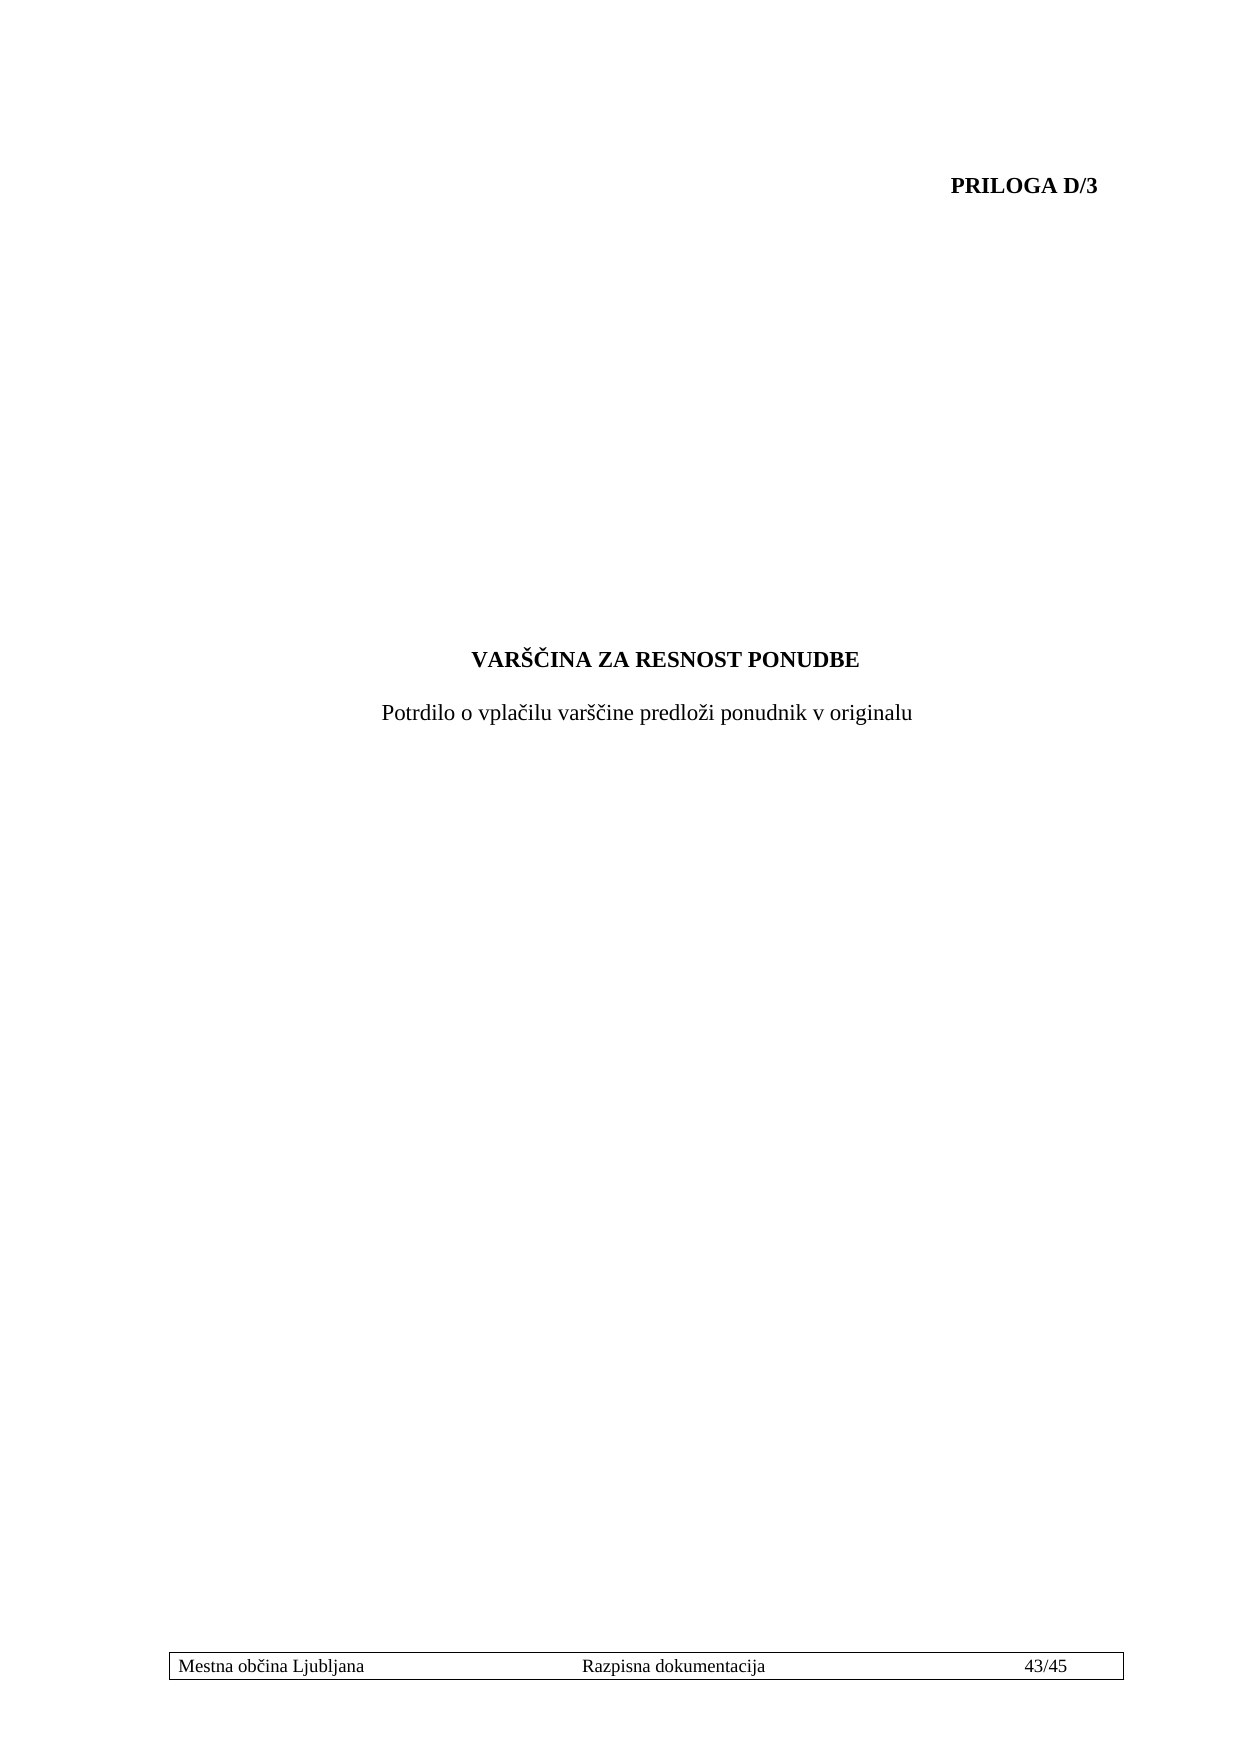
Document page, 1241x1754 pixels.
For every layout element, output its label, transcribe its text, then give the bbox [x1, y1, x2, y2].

list Potrdilo o vplačilu varščine predloži ponudnik v originalu [216, 699, 1115, 726]
text PRILOGA D/3 [951, 172, 1115, 198]
text Varščina za resnost ponudbe [216, 647, 1115, 673]
